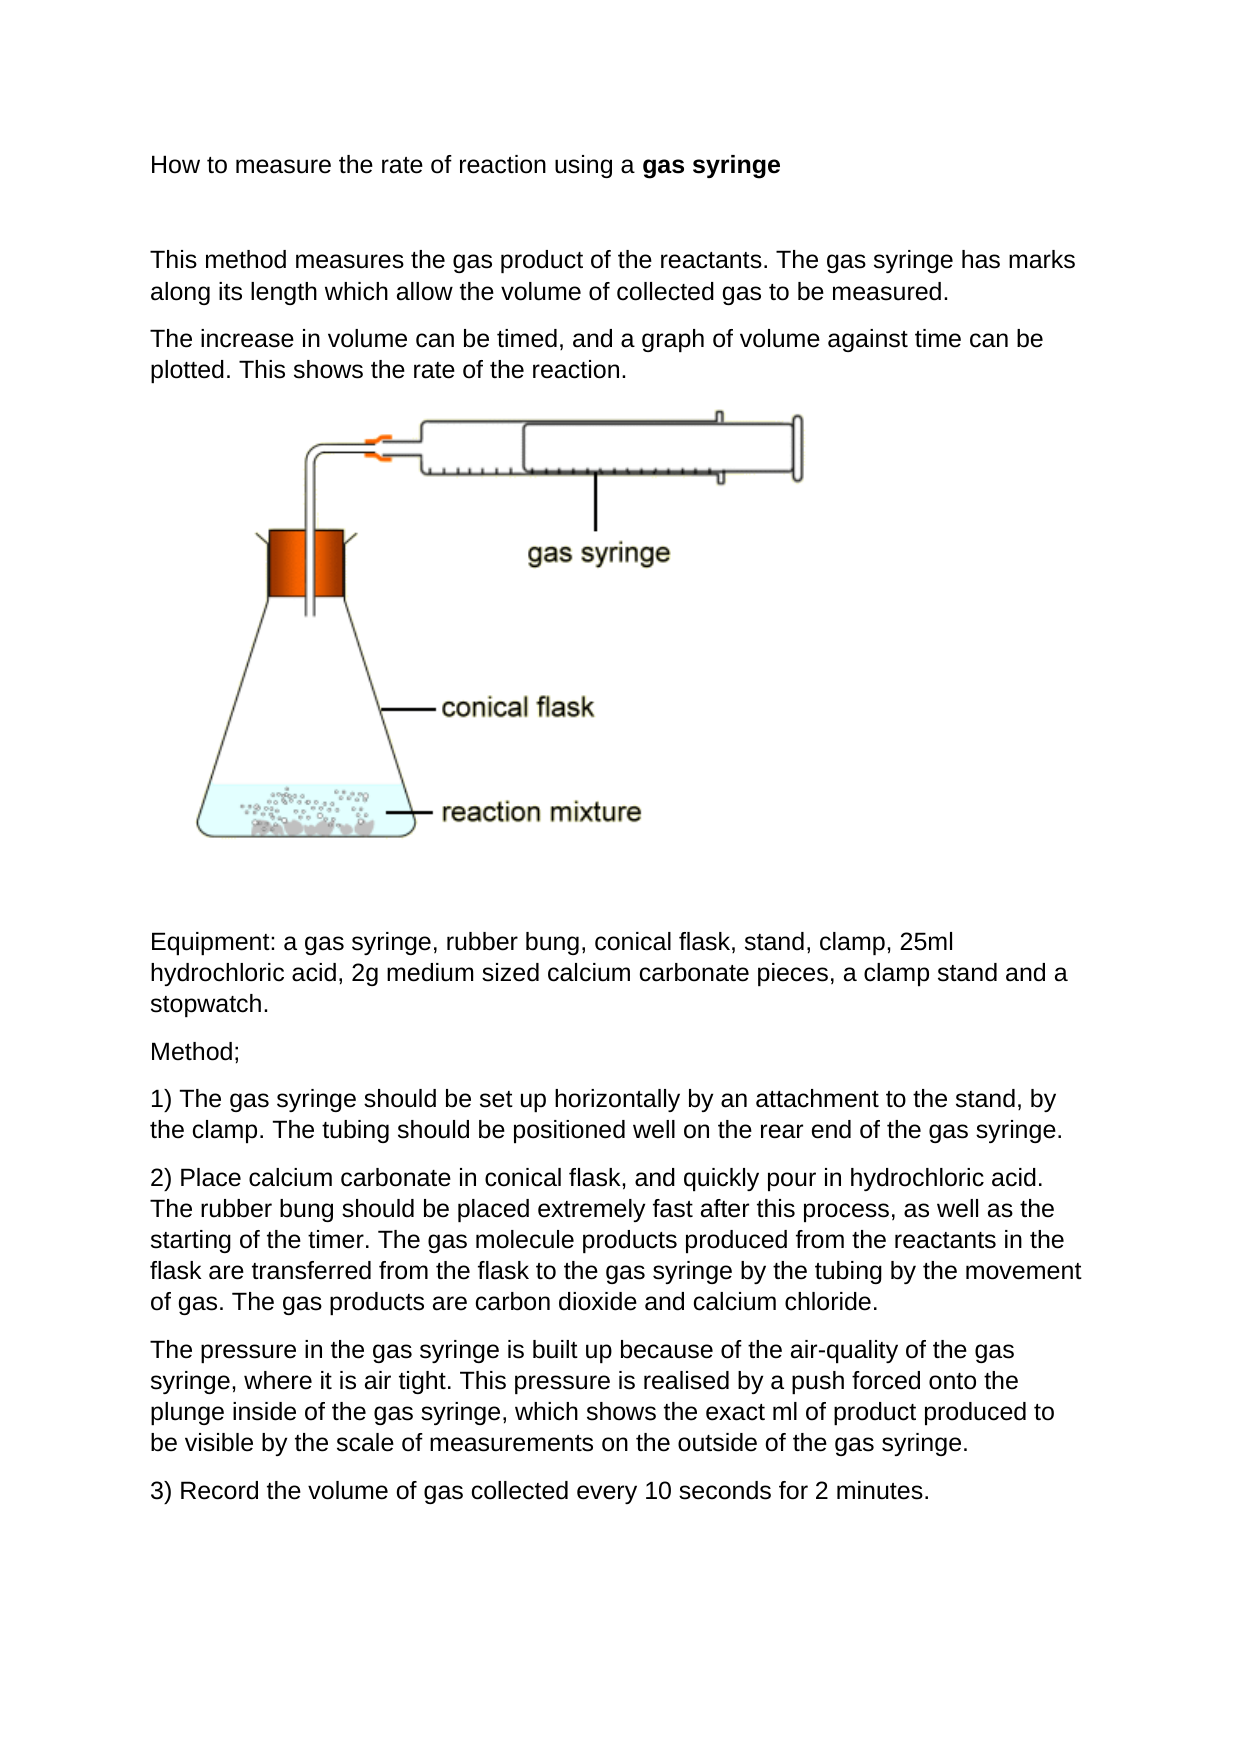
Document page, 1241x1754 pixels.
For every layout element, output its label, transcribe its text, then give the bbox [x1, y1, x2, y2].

text How to measure the rate of reaction using a gas syringe [150, 150, 1090, 179]
text The pressure in the gas syringe is built up because of the air-quality of the gas syringe, where it is air tight. This pressure is realised by a push forced onto the plunge inside of the gas syringe, which shows the exact ml of product produced to be visible by the scale of measurements on the outside of the gas syringe. [150, 1335, 1090, 1457]
text Equipment: a gas syringe, rubber bung, conical flask, stand, clamp, 25ml hydrochloric acid, 2g medium sized calcium carbonate pieces, a clamp stand and a stopwatch. [150, 927, 1090, 1018]
text The increase in volume can be timed, and a graph of volume against time can be plotted. This shows the rate of the reaction. [150, 324, 1090, 384]
text 2) Place calcium carbonate in conical flask, and quickly pour in hydrochloric acid. The rubber bung should be placed extremely fast after this process, as well as the starting of the timer. The gas molecule products produced from the reactants in the flask are transferred from the flask to the gas syringe by the tubing by the movement of gas. The gas products are carbon dioxide and calcium chloride. [150, 1163, 1090, 1316]
text Method; [150, 1037, 1090, 1066]
text 1) The gas syringe should be set up horizontally by an attachment to the stand, by the clamp. The tubing should be positioned well on the rear end of the gas syringe. [150, 1084, 1090, 1144]
text 3) Record the volume of gas collected every 10 seconds for 2 minutes. [150, 1476, 1090, 1505]
text This method measures the gas product of the reactants. The gas syringe has marks along its length which allow the volume of collected gas to be measured. [150, 245, 1090, 305]
picture [150, 405, 854, 841]
